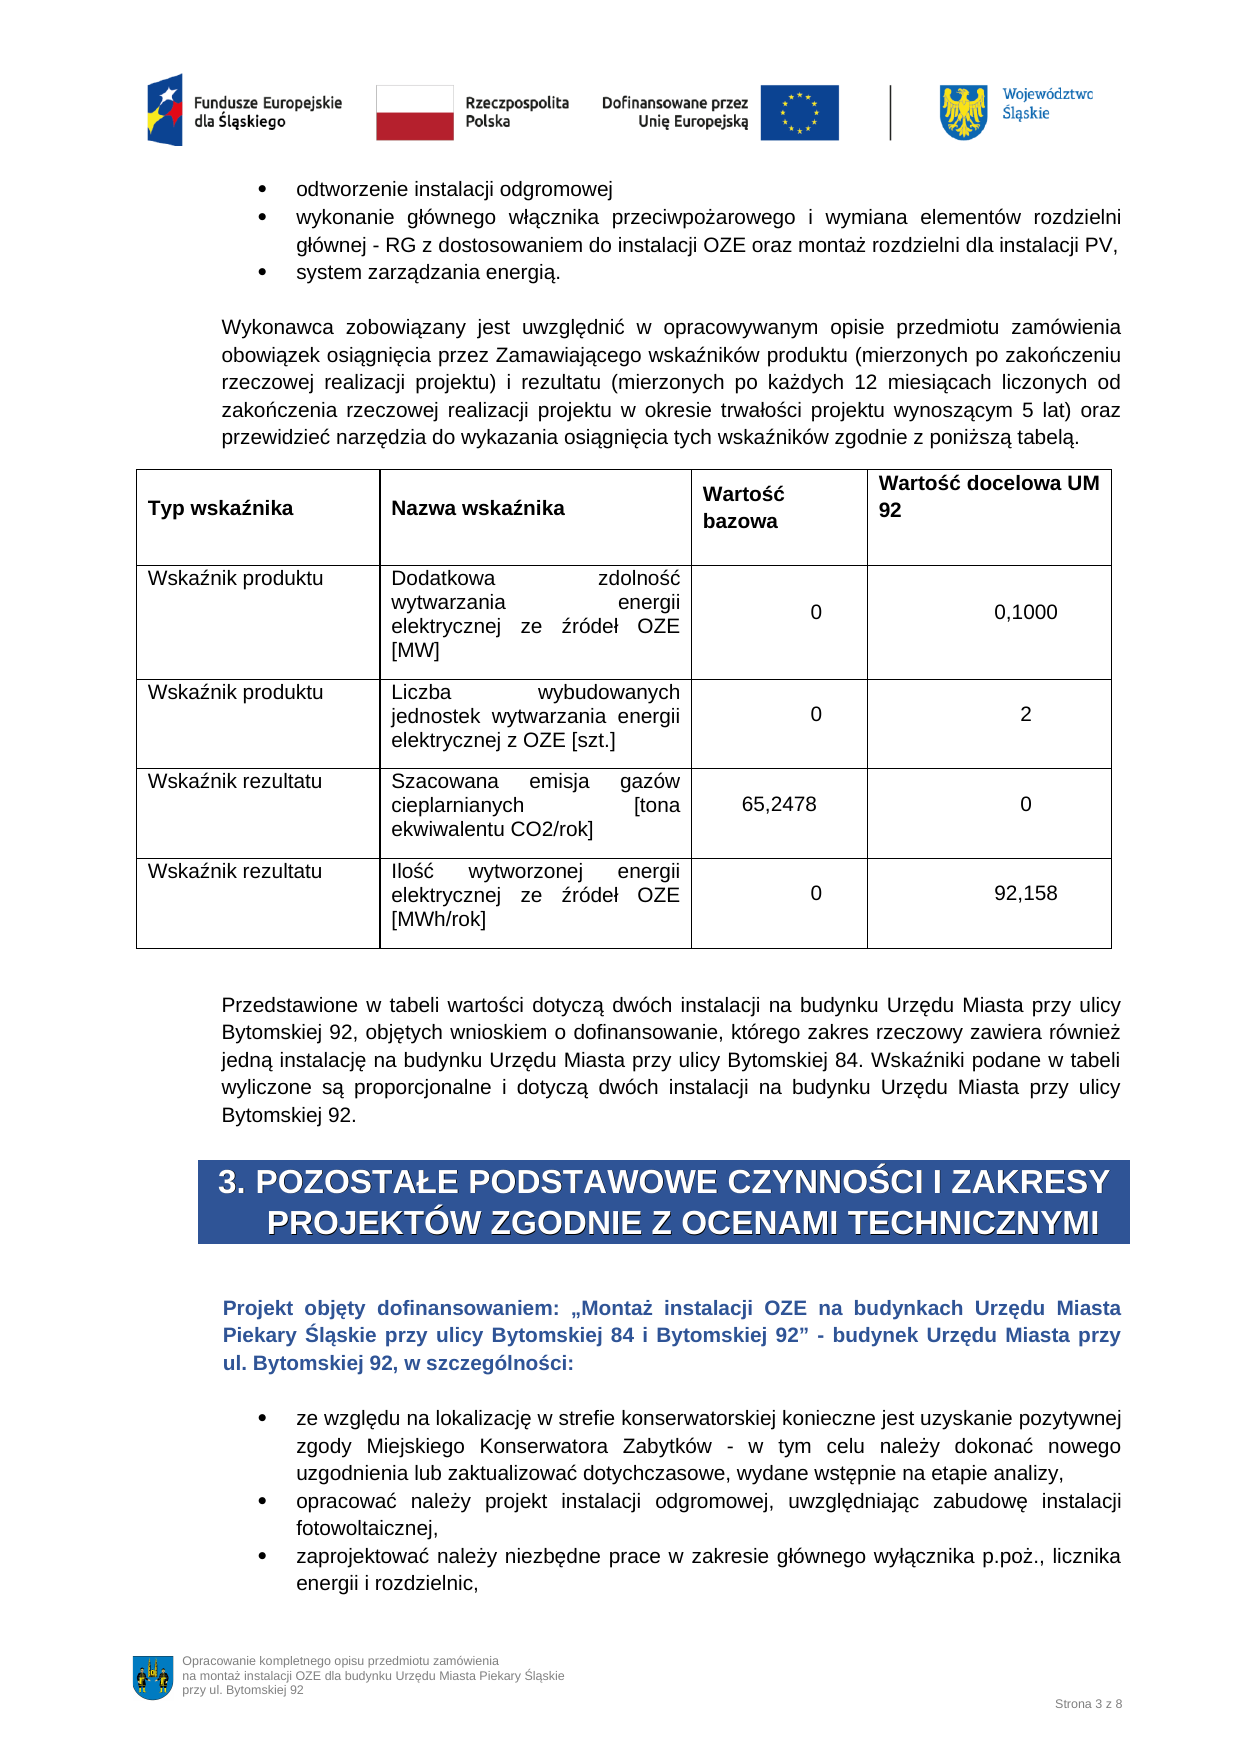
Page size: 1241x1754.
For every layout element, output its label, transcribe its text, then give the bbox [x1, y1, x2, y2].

table_cell Wskaźnik produktu [137, 566, 379, 679]
list odtworzenie instalacji odgromowej [258, 177, 1122, 201]
table_cell Wskaźnik rezultatu [137, 769, 379, 858]
table_header Wartość docelowa UM 92 [868, 470, 1111, 565]
table_cell Dodatkowa zdolność wytwarzania energii elektrycznej ze źródeł OZE [MW] [381, 566, 691, 679]
table_cell Szacowana emisja gazów cieplarnianych [tona ekwiwalentu CO2/rok] [381, 769, 691, 858]
list wykonanie głównego włącznika przeciwpożarowego i wymiana elementów rozdzielni głównej - RG z dostosowaniem do instalacji OZE oraz montaż rozdzielni dla instalacji PV, [258, 205, 1122, 256]
list Projekt objęty dofinansowaniem: „Montaż instalacji OZE na budynkach Urzędu Miasta Piekary Śląskie przy ulicy Bytomskiej 84 i Bytomskiej 92” - budynek Urzędu Miasta przy ul. Bytomskiej 92, w szczególności: [223, 1296, 1122, 1375]
list system zarządzania energią. [258, 260, 1122, 284]
table_cell Wskaźnik produktu [137, 680, 379, 768]
table_cell 0 [692, 680, 867, 768]
table_cell 65,2478 [692, 769, 867, 858]
list ze względu na lokalizację w strefie konserwatorskiej konieczne jest uzyskanie pozytywnej zgody Miejskiego Konserwatora Zabytków - w tym celu należy dokonać nowego uzgodnienia lub zaktualizować dotychczasowe, wydane wstępnie na etapie analizy, [258, 1406, 1122, 1485]
table_cell 0,1000 [868, 566, 1111, 679]
text Wykonawca zobowiązany jest uwzględnić w opracowywanym opisie przedmiotu zamówienia obowiązek osiągnięcia przez Zamawiającego wskaźników produktu (mierzonych po zakończeniu rzeczowej realizacji projektu) i rezultatu (mierzonych po każdych 12 miesiącach liczonych od zakończenia rzeczowej realizacji projektu w okresie trwałości projektu wynoszącym 5 lat) oraz przewidzieć narzędzia do wykazania osiągnięcia tych wskaźników zgodnie z poniższą tabelą. [221, 315, 1122, 449]
text Przedstawione w tabeli wartości dotyczą dwóch instalacji na budynku Urzędu Miasta przy ulicy Bytomskiej 92, objętych wnioskiem o dofinansowanie, którego zakres rzeczowy zawiera również jedną instalację na budynku Urzędu Miasta przy ulicy Bytomskiej 84. Wskaźniki podane w tabeli wyliczone są proporcjonalne i dotyczą dwóch instalacji na budynku Urzędu Miasta przy ulicy Bytomskiej 92. [221, 993, 1122, 1127]
table_cell 0 [692, 859, 867, 947]
table_cell Wskaźnik rezultatu [137, 859, 379, 947]
list POZOSTAŁE PODSTAWOWE CZYNNOŚCI I ZAKRESY PROJEKTÓW ZGODNIE Z OCENAMI TECHNICZNYMI [198, 1160, 1130, 1244]
list opracować należy projekt instalacji odgromowej, uwzględniając zabudowę instalacji fotowoltaicznej, [258, 1488, 1122, 1540]
table_header Nazwa wskaźnika [381, 470, 691, 565]
table_cell 0 [692, 566, 867, 679]
list zaprojektować należy niezbędne prace w zakresie głównego wyłącznika p.poż., licznika energii i rozdzielnic, [258, 1543, 1122, 1595]
table_cell 0 [868, 769, 1111, 858]
table_cell Liczba wybudowanych jednostek wytwarzania energii elektrycznej z OZE [szt.] [381, 680, 691, 768]
picture [132, 1656, 174, 1701]
table_header Typ wskaźnika [137, 470, 379, 565]
table_cell 92,158 [868, 859, 1111, 947]
table_cell 2 [868, 680, 1111, 768]
table_header Wartość bazowa [692, 470, 867, 565]
table_cell Ilość wytworzonej energii elektrycznej ze źródeł OZE [MWh/rok] [381, 859, 691, 947]
